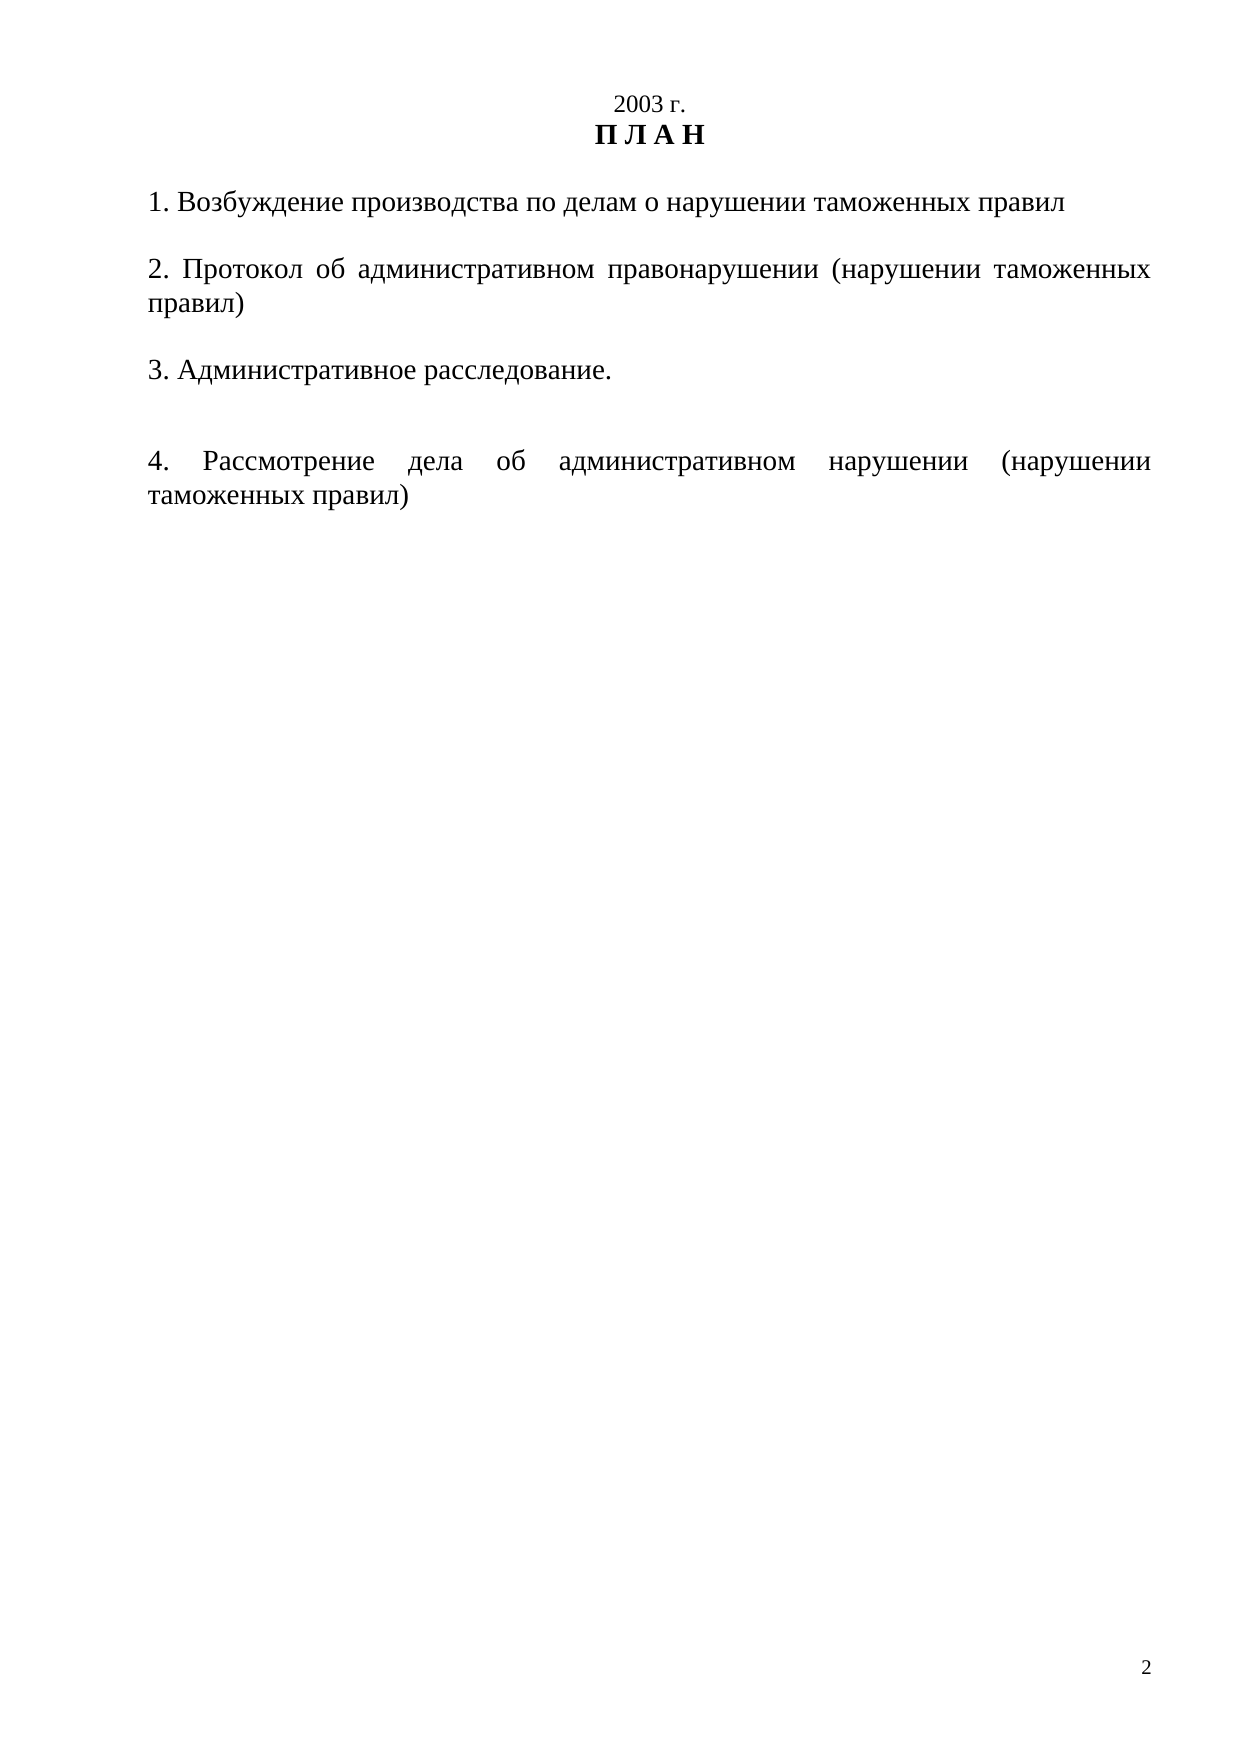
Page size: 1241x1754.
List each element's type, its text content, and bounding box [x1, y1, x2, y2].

text 3. Административное расследование. [148, 352, 1152, 386]
text 2. Протокол об административном правонарушении (нарушении таможенных правил) [148, 252, 1152, 319]
text 4. Рассмотрение дела об административном нарушении (нарушении таможенных правил) [148, 443, 1152, 510]
text П Л А Н [148, 117, 1152, 151]
text 1. Возбуждение производства по делам о нарушении таможенных правил [148, 184, 1152, 218]
text 2003 г. [148, 89, 1152, 117]
